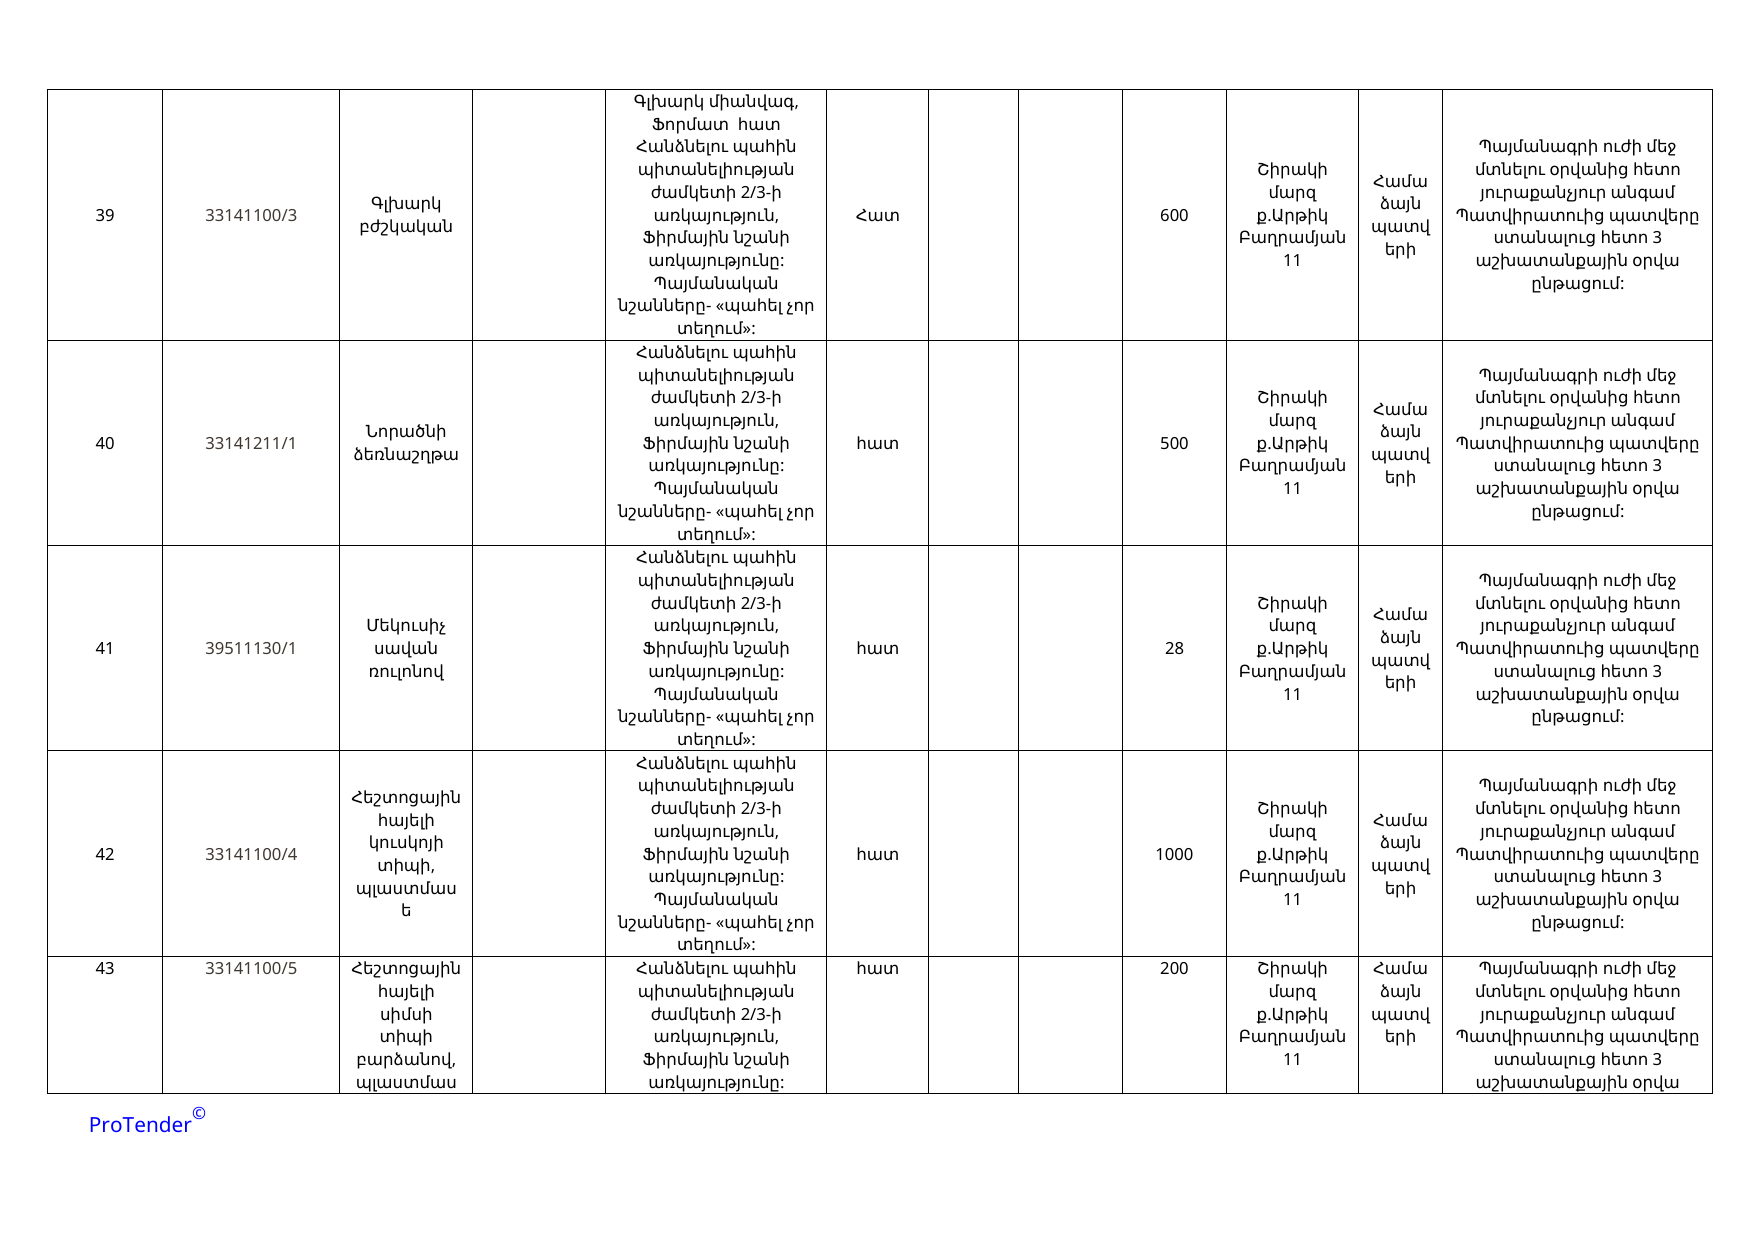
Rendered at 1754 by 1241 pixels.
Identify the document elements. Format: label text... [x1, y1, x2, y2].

table_cell 600 [1123, 90, 1226, 339]
table_cell [1019, 341, 1122, 545]
table_cell 1000 [1123, 751, 1226, 956]
table_cell 33141100/3 [163, 90, 339, 339]
table_cell Գլխարկ միանվագ, Ֆորմատ հատ Հանձնելու պահին պիտանելիության ժամկետի 2/3-ի առկայություն, Ֆիրմային նշանի առկայությունը: Պայմանական նշանները- «պահել չոր տեղում»: [606, 90, 826, 339]
table_cell 200 [1123, 957, 1226, 1093]
table_cell 39 [48, 90, 162, 339]
table_cell 40 [48, 341, 162, 545]
table_cell 28 [1123, 546, 1226, 750]
table_cell Պայմանագրի ուժի մեջ մտնելու օրվանից հետո յուրաքանչյուր անգամ Պատվիրատուից պատվերը ստանալուց հետո 3 աշխատանքային օրվա ընթացում: [1443, 751, 1712, 956]
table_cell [606, 957, 826, 1093]
table_cell [929, 546, 1018, 750]
table_cell Համաձայն պատվերի [1359, 546, 1442, 750]
table_cell Պայմանագրի ուժի մեջ մտնելու օրվանից հետո յուրաքանչյուր անգամ Պատվիրատուից պատվերը ստանալուց հետո 3 աշխատանքային օրվա ընթացում: [1443, 546, 1712, 750]
table_cell [929, 90, 1018, 339]
table_cell հատ [827, 546, 928, 750]
table_cell 42 [48, 751, 162, 956]
table_cell Գլխարկ բժշկական [340, 90, 472, 339]
table_cell Շիրակի մարզ ք.Արթիկ Բաղրամյան 11 [1227, 546, 1358, 750]
table_cell 33141100/4 [163, 751, 339, 956]
table_cell [1019, 90, 1122, 339]
table_cell Համաձայն պատվերի [1359, 90, 1442, 339]
table_cell [1019, 957, 1122, 1093]
table_cell [473, 90, 605, 339]
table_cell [340, 957, 472, 1093]
table_cell [473, 546, 605, 750]
table_cell 33141100/5 [163, 957, 339, 1093]
table_cell Նորածնի ձեռնաշղթա [340, 341, 472, 545]
table_cell [473, 751, 605, 956]
table_cell Շիրակի մարզ ք.Արթիկ Բաղրամյան 11 [1227, 751, 1358, 956]
table_cell հատ [827, 957, 928, 1093]
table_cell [1443, 90, 1712, 339]
table_cell Հանձնելու պահին պիտանելիության ժամկետի 2/3-ի առկայություն, Ֆիրմային նշանի առկայությունը: Պայմանական նշանները- «պահել չոր տեղում»: [606, 751, 826, 956]
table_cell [1227, 90, 1358, 339]
table_cell [929, 751, 1018, 956]
table_cell Պայմանագրի ուժի մեջ մտնելու օրվանից հետո յուրաքանչյուր անգամ Պատվիրատուից պատվերը ստանալուց հետո 3 աշխատանքային օրվա ընթացում: [1443, 341, 1712, 545]
table_cell [1019, 546, 1122, 750]
table_cell Հեշտոցային հայելի կուսկոյի տիպի, պլաստմասե [340, 751, 472, 956]
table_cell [1227, 957, 1358, 1093]
table_cell հատ [827, 341, 928, 545]
table_cell Համաձայն պատվերի [1359, 957, 1442, 1093]
table_cell 41 [48, 546, 162, 750]
table_cell 43 [48, 957, 162, 1093]
table_cell Շիրակի մարզ ք.Արթիկ Բաղրամյան 11 [1227, 341, 1358, 545]
table_cell [929, 341, 1018, 545]
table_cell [1443, 957, 1712, 1093]
table_cell 500 [1123, 341, 1226, 545]
table_cell 39511130/1 [163, 546, 339, 750]
table_cell Հատ [827, 90, 928, 339]
table_cell [473, 957, 605, 1093]
table_cell Հանձնելու պահին պիտանելիության ժամկետի 2/3-ի առկայություն, Ֆիրմային նշանի առկայությունը: Պայմանական նշանները- «պահել չոր տեղում»: [606, 546, 826, 750]
table_cell Համաձայն պատվերի [1359, 751, 1442, 956]
table_cell Հանձնելու պահին պիտանելիության ժամկետի 2/3-ի առկայություն, Ֆիրմային նշանի առկայությունը: Պայմանական նշանները- «պահել չոր տեղում»: [606, 341, 826, 545]
table_cell Համաձայն պատվերի [1359, 341, 1442, 545]
table_cell հատ [827, 751, 928, 956]
table_cell 33141211/1 [163, 341, 339, 545]
table_cell [929, 957, 1018, 1093]
table_cell Մեկուսիչ սավան ռուլոնով [340, 546, 472, 750]
table_cell [1019, 751, 1122, 956]
table_cell [473, 341, 605, 545]
